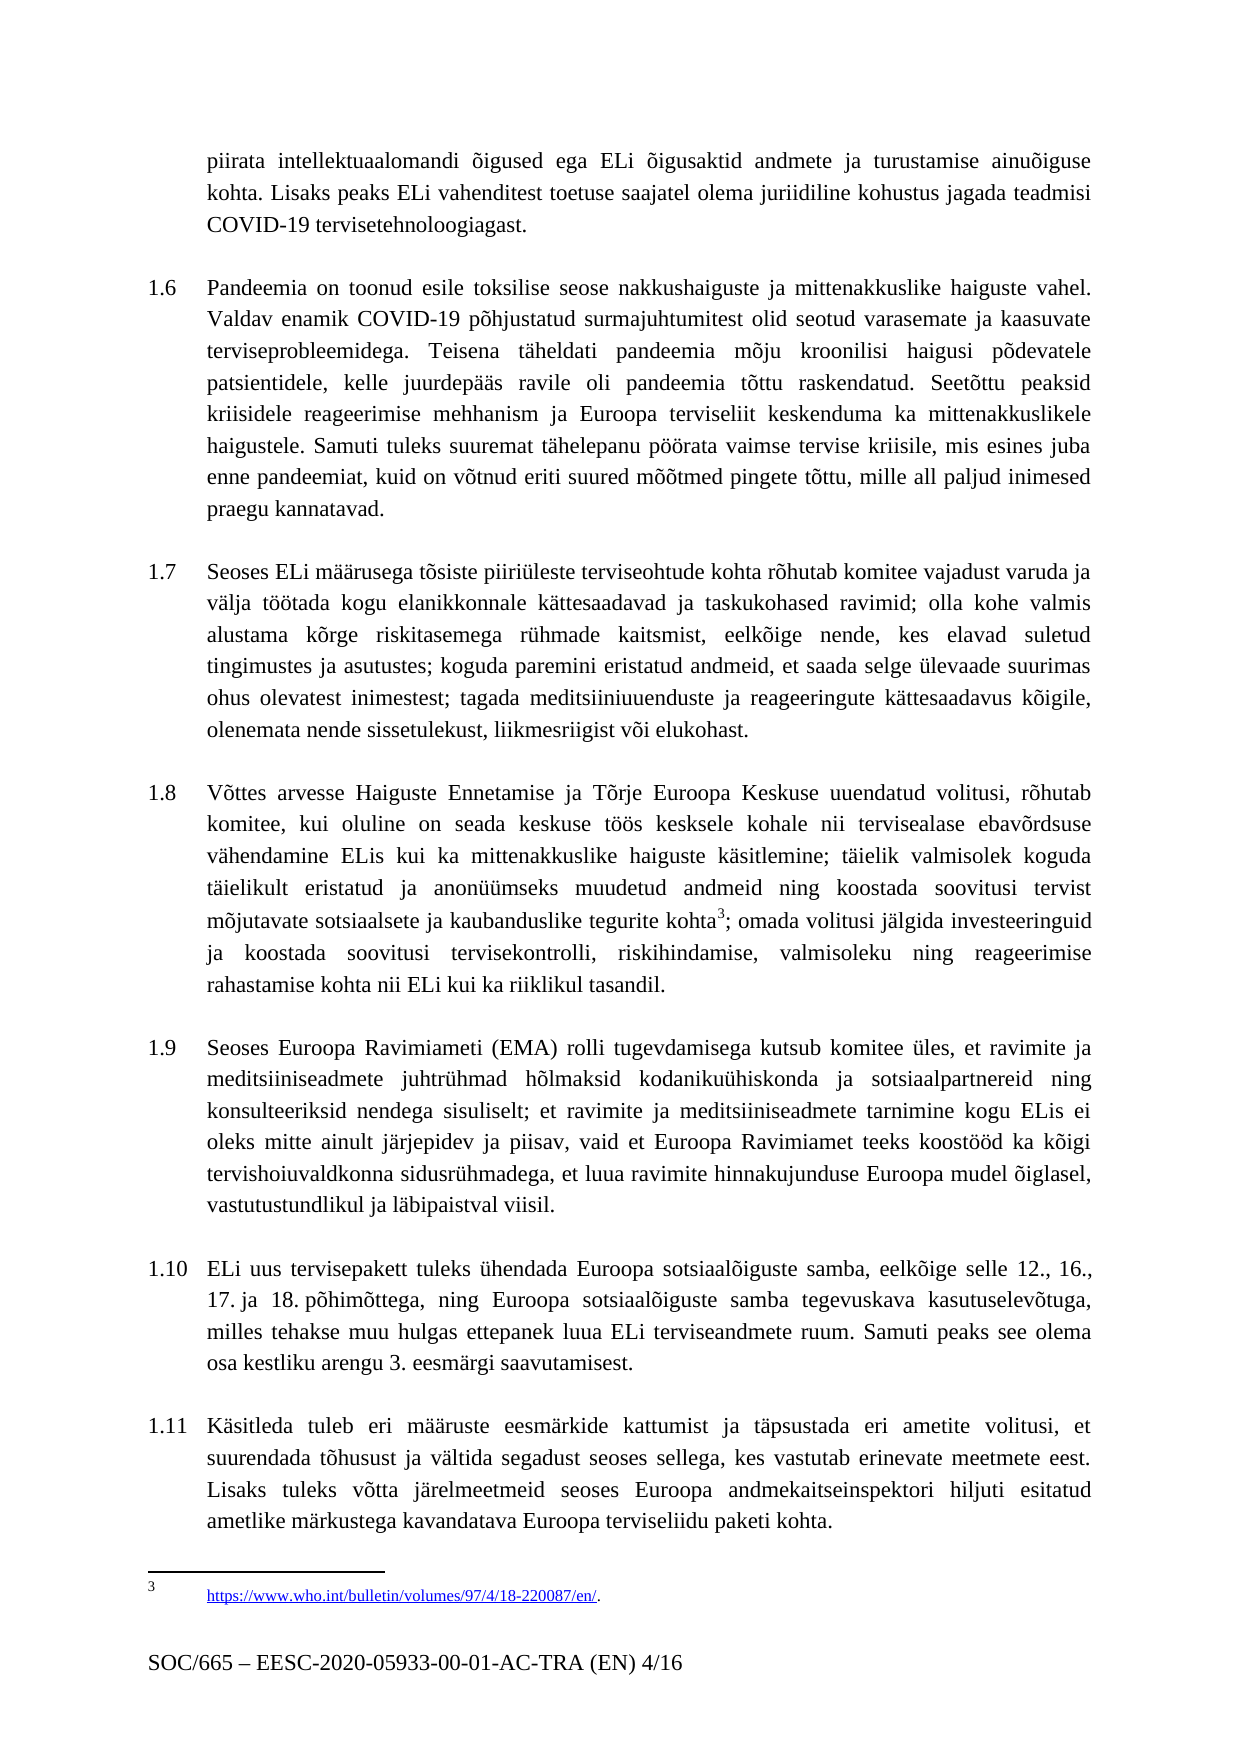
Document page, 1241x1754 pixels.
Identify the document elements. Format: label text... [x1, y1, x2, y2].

subtitle Võttes arvesse Haiguste Ennetamise ja Tõrje Euroopa Keskuse uuendatud volitusi, rõhutab komitee, kui oluline on seada keskuse töös kesksele kohale nii tervisealase ebavõrdsuse vähendamine ELis kui ka mittenakkuslike haiguste käsitlemine; täielik valmisolek koguda täielikult eristatud ja anonüümseks muudetud andmeid ning koostada soovitusi tervist mõjutavate sotsiaalsete ja kaubanduslike tegurite kohta; omada volitusi jälgida investeeringuid ja koostada soovitusi tervisekontrolli, riskihindamise, valmisoleku ning reageerimise rahastamise kohta nii ELi kui ka riiklikul tasandil. [148, 779, 1093, 997]
subtitle Käsitleda tuleb eri määruste eesmärkide kattumist ja täpsustada eri ametite volitusi, et suurendada tõhusust ja vältida segadust seoses sellega, kes vastutab erinevate meetmete eest. Lisaks tuleks võtta järelmeetmeid seoses Euroopa andmekaitseinspektori hiljuti esitatud ametlike märkustega kavandatava Euroopa terviseliidu paketi kohta. [148, 1412, 1093, 1533]
subtitle ELi uus tervisepakett tuleks ühendada Euroopa sotsiaalõiguste samba, eelkõige selle 12., 16., 17. ja 18. põhimõttega, ning Euroopa sotsiaalõiguste samba tegevuskava kasutuselevõtuga, milles tehakse muu hulgas ettepanek luua ELi terviseandmete ruum. Samuti peaks see olema osa kestliku arengu 3. eesmärgi saavutamisest. [148, 1255, 1093, 1376]
subtitle Pandeemia on toonud esile toksilise seose nakkushaiguste ja mittenakkuslike haiguste vahel. Valdav enamik COVID-19 põhjustatud surmajuhtumitest olid seotud varasemate ja kaasuvate terviseprobleemidega. Teisena täheldati pandeemia mõju kroonilisi haigusi põdevatele patsientidele, kelle juurdepääs ravile oli pandeemia tõttu raskendatud. Seetõttu peaksid kriisidele reageerimise mehhanism ja Euroopa terviseliit keskenduma ka mittenakkuslikele haigustele. Samuti tuleks suuremat tähelepanu pöörata vaimse tervise kriisile, mis esines juba enne pandeemiat, kuid on võtnud eriti suured mõõtmed pingete tõttu, mille all paljud inimesed praegu kannatavad. [148, 274, 1093, 521]
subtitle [148, 148, 1093, 237]
subtitle Seoses Euroopa Ravimiameti (EMA) rolli tugevdamisega kutsub komitee üles, et ravimite ja meditsiiniseadmete juhtrühmad hõlmaksid kodanikuühiskonda ja sotsiaalpartnereid ning konsulteeriksid nendega sisuliselt; et ravimite ja meditsiiniseadmete tarnimine kogu ELis ei oleks mitte ainult järjepidev ja piisav, vaid et Euroopa Ravimiamet teeks koostööd ka kõigi tervishoiuvaldkonna sidusrühmadega, et luua ravimite hinnakujunduse Euroopa mudel õiglasel, vastutustundlikul ja läbipaistval viisil. [148, 1034, 1093, 1218]
subtitle Seoses ELi määrusega tõsiste piiriüleste terviseohtude kohta rõhutab komitee vajadust varuda ja välja töötada kogu elanikkonnale kättesaadavad ja taskukohased ravimid; olla kohe valmis alustama kõrge riskitasemega rühmade kaitsmist, eelkõige nende, kes elavad suletud tingimustes ja asutustes; koguda paremini eristatud andmeid, et saada selge ülevaade suurimas ohus olevatest inimestest; tagada meditsiiniuuenduste ja reageeringute kättesaadavus kõigile, olenemata nende sissetulekust, liikmesriigist või elukohast. [148, 558, 1093, 742]
